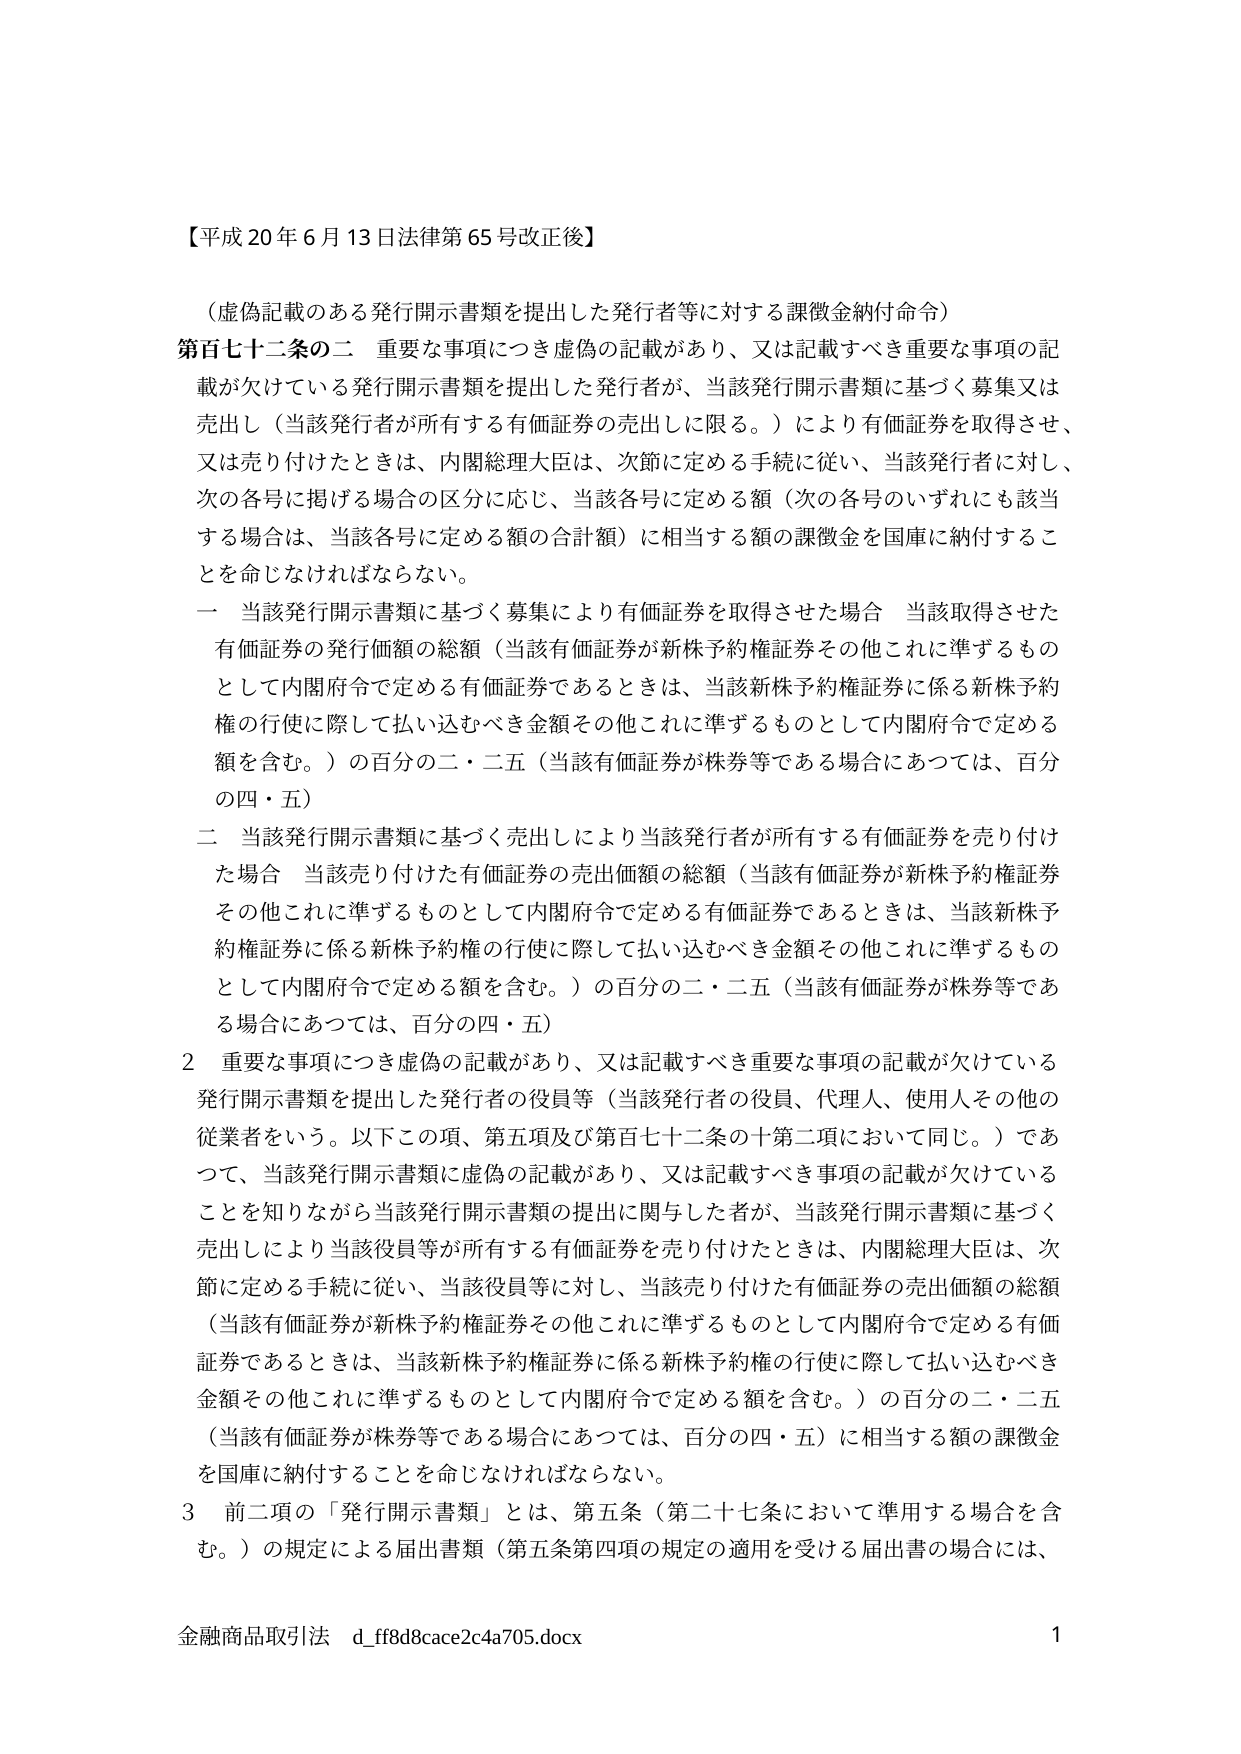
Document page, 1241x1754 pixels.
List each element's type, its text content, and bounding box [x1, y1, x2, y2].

text ２ 重要な事項につき虚偽の記載があり、又は記載すべき重要な事項の記載が欠けている発行開示書類を提出した発行者の役員等（当該発行者の役員、代理人、使用人その他の従業者をいう。以下この項、第五項及び第百七十二条の十第二項において同じ。）であつて、当該発行開示書類に虚偽の記載があり、又は記載すべき事項の記載が欠けていることを知りながら当該発行開示書類の提出に関与した者が、当該発行開示書類に基づく売出しにより当該役員等が所有する有価証券を売り付けたときは、内閣総理大臣は、次節に定める手続に従い、当該役員等に対し、当該売り付けた有価証券の売出価額の総額（当該有価証券が新株予約権証券その他これに準ずるものとして内閣府令で定める有価証券であるときは、当該新株予約権証券に係る新株予約権の行使に際して払い込むべき金額その他これに準ずるものとして内閣府令で定める額を含む。）の百分の二・二五（当該有価証券が株券等である場合にあつては、百分の四・五）に相当する額の課徴金を国庫に納付することを命じなければならない。 [177, 1042, 1063, 1492]
text （虚偽記載のある発行開示書類を提出した発行者等に対する課徴金納付命令） [196, 292, 1063, 329]
text 第百七十二条の二 重要な事項につき虚偽の記載があり、又は記載すべき重要な事項の記載が欠けている発行開示書類を提出した発行者が、当該発行開示書類に基づく募集又は売出し（当該発行者が所有する有価証券の売出しに限る。）により有価証券を取得させ、又は売り付けたときは、内閣総理大臣は、次節に定める手続に従い、当該発行者に対し、次の各号に掲げる場合の区分に応じ、当該各号に定める額（次の各号のいずれにも該当する場合は、当該各号に定める額の合計額）に相当する額の課徴金を国庫に納付することを命じなければならない。 [177, 329, 1063, 592]
text 二 当該発行開示書類に基づく売出しにより当該発行者が所有する有価証券を売り付けた場合 当該売り付けた有価証券の売出価額の総額（当該有価証券が新株予約権証券その他これに準ずるものとして内閣府令で定める有価証券であるときは、当該新株予約権証券に係る新株予約権の行使に際して払い込むべき金額その他これに準ずるものとして内閣府令で定める額を含む。）の百分の二・二五（当該有価証券が株券等である場合にあつては、百分の四・五） [196, 817, 1063, 1042]
text 【平成20年6月13日法律第65号改正後】 [177, 217, 1063, 254]
text 一 当該発行開示書類に基づく募集により有価証券を取得させた場合 当該取得させた有価証券の発行価額の総額（当該有価証券が新株予約権証券その他これに準ずるものとして内閣府令で定める有価証券であるときは、当該新株予約権証券に係る新株予約権の行使に際して払い込むべき金額その他これに準ずるものとして内閣府令で定める額を含む。）の百分の二・二五（当該有価証券が株券等である場合にあつては、百分の四・五） [196, 592, 1063, 817]
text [177, 1492, 1063, 1567]
